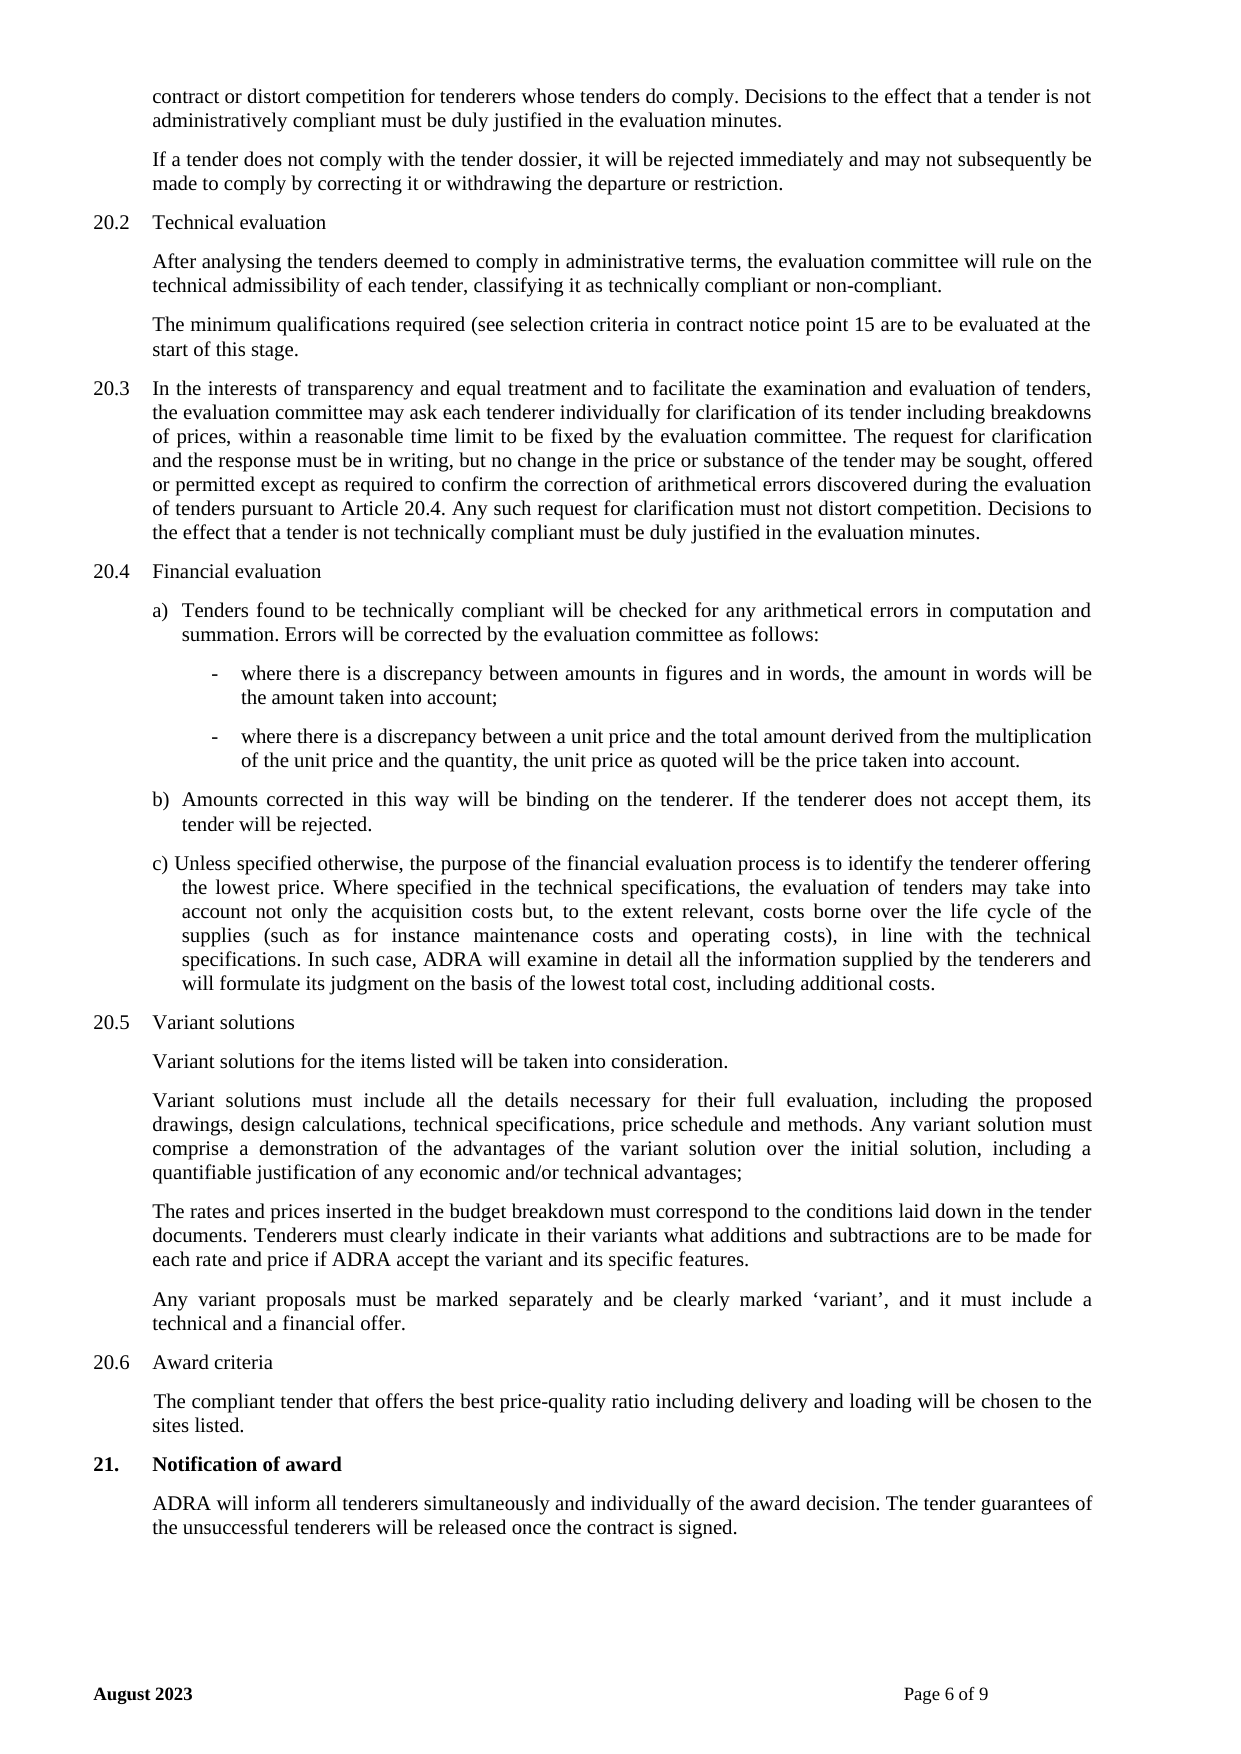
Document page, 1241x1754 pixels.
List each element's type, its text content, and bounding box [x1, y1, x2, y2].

subtitle 20.3 In the interests of transparency and equal treatment and to facilitate the examination and evaluation of tenders, the evaluation committee may ask each tenderer individually for clarification of its tender including breakdowns of prices, within a reasonable time limit to be fixed by the evaluation committee. The request for clarification and the response must be in writing, but no change in the price or substance of the tender may be sought, offered or permitted except as required to confirm the correction of arithmetical errors discovered during the evaluation of tenders pursuant to Article 20.4. Any such request for clarification must not distort competition. Decisions to the effect that a tender is not technically compliant must be duly justified in the evaluation minutes. [93, 376, 1093, 544]
text If a tender does not comply with the tender dossier, it will be rejected immediately and may not subsequently be made to comply by correcting it or withdrawing the departure or restriction. [152, 147, 1093, 195]
text b) Amounts corrected in this way will be binding on the tenderer. If the tenderer does not accept them, its tender will be rejected. [152, 787, 1093, 836]
text After analysing the tenders deemed to comply in administrative terms, the evaluation committee will rule on the technical admissibility of each tender, classifying it as technically compliant or non-compliant. [152, 249, 1093, 297]
subtitle 20.6 Award criteria [93, 1349, 1093, 1374]
subtitle Any variant proposals must be marked separately and be clearly marked ‘variant’, and it must include a technical and a financial offer. [152, 1286, 1093, 1334]
text a) Tenders found to be technically compliant will be checked for any arithmetical errors in computation and summation. Errors will be corrected by the evaluation committee as follows: [152, 598, 1093, 646]
subtitle 20.4 Financial evaluation [93, 559, 1093, 583]
text c) Unless specified otherwise, the purpose of the financial evaluation process is to identify the tenderer offering the lowest price. Where specified in the technical specifications, the evaluation of tenders may take into account not only the acquisition costs but, to the extent relevant, costs borne over the life cycle of the supplies (such as for instance maintenance costs and operating costs), in line with the technical specifications. In such case, ADRA will examine in detail all the information supplied by the tenderers and will formulate its judgment on the basis of the lowest total cost, including additional costs. [152, 851, 1093, 995]
subtitle The rates and prices inserted in the budget breakdown must correspond to the conditions laid down in the tender documents. Tenderers must clearly indicate in their variants what additions and subtractions are to be made for each rate and price if ADRA accept the variant and its specific features. [152, 1199, 1093, 1271]
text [152, 84, 1093, 132]
text 21. Notification of award [93, 1452, 1093, 1476]
subtitle 20.5 Variant solutions [93, 1010, 1093, 1034]
subtitle The minimum qualifications required (see selection criteria in contract notice point 15 are to be evaluated at the start of this stage. [152, 312, 1093, 361]
text ADRA will inform all tenderers simultaneously and individually of the award decision. The tender guarantees of the unsuccessful tenderers will be released once the contract is signed. [152, 1491, 1093, 1539]
text - where there is a discrepancy between amounts in figures and in words, the amount in words will be the amount taken into account; [211, 661, 1093, 709]
text Variant solutions for the items listed will be taken into consideration. [152, 1049, 1093, 1073]
subtitle 20.2 Technical evaluation [93, 210, 1093, 234]
text - where there is a discrepancy between a unit price and the total amount derived from the multiplication of the unit price and the quantity, the unit price as quoted will be the price taken into account. [211, 724, 1093, 772]
text The compliant tender that offers the best price-quality ratio including delivery and loading will be chosen to the sites listed. [152, 1389, 1093, 1437]
text Variant solutions must include all the details necessary for their full evaluation, including the proposed drawings, design calculations, technical specifications, price schedule and methods. Any variant solution must comprise a demonstration of the advantages of the variant solution over the initial solution, including a quantifiable justification of any economic and/or technical advantages; [152, 1088, 1093, 1184]
